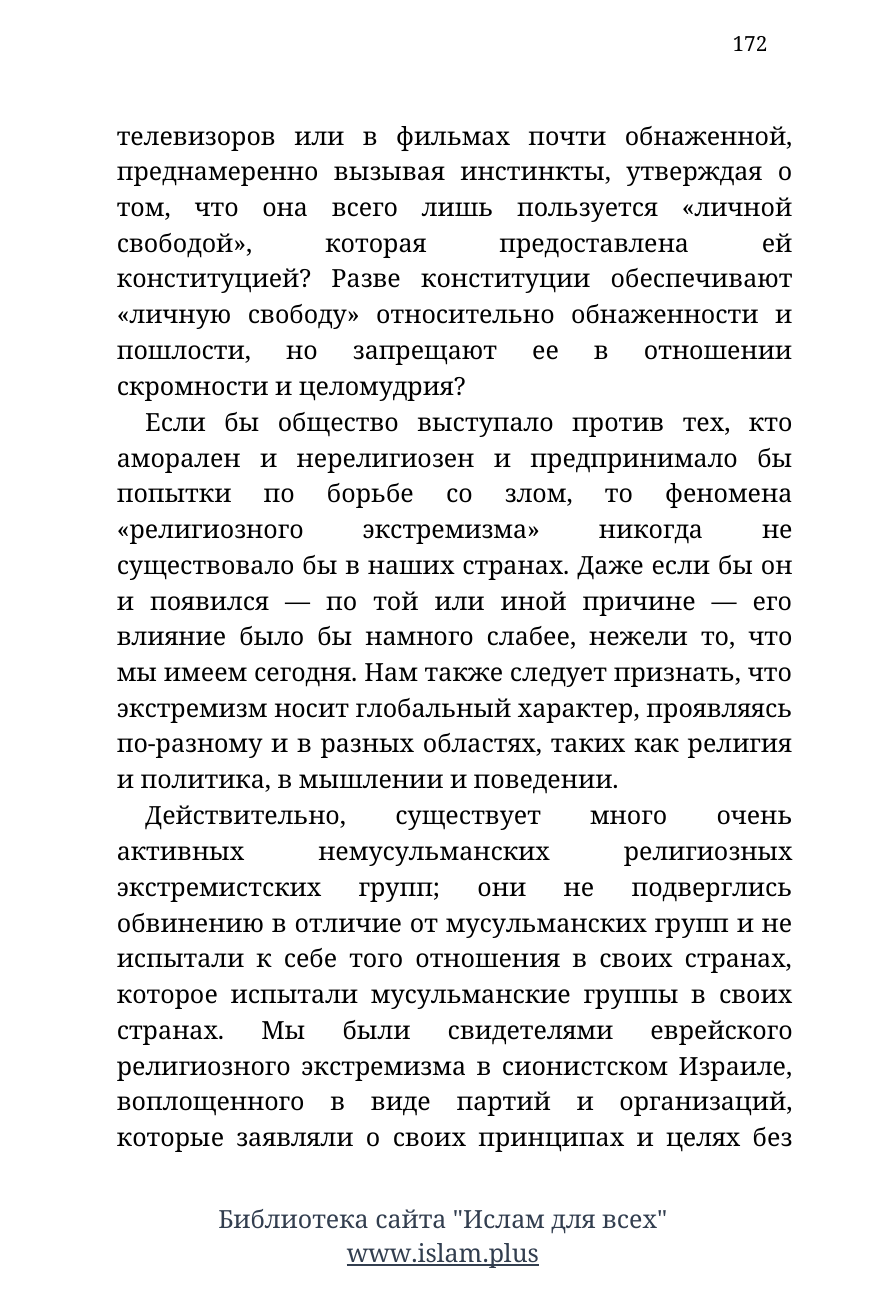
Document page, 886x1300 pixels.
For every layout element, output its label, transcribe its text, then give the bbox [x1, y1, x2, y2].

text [117, 118, 793, 402]
text Если бы общество выступало против тех, кто аморален и нерелигиозен и предпринимало бы попытки по борьбе со злом, то феномена «религиозного экстремизма» никогда не существовало бы в наших странах. Даже если бы он и появился ― по той или иной причине ― его влияние было бы намного слабее, нежели то, что мы имеем сегодня. Нам также следует признать, что экстремизм носит глобальный характер, проявляясь по-разному и в разных областях, таких как религия и политика, в мышлении и поведении. [117, 404, 793, 796]
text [117, 798, 793, 1154]
